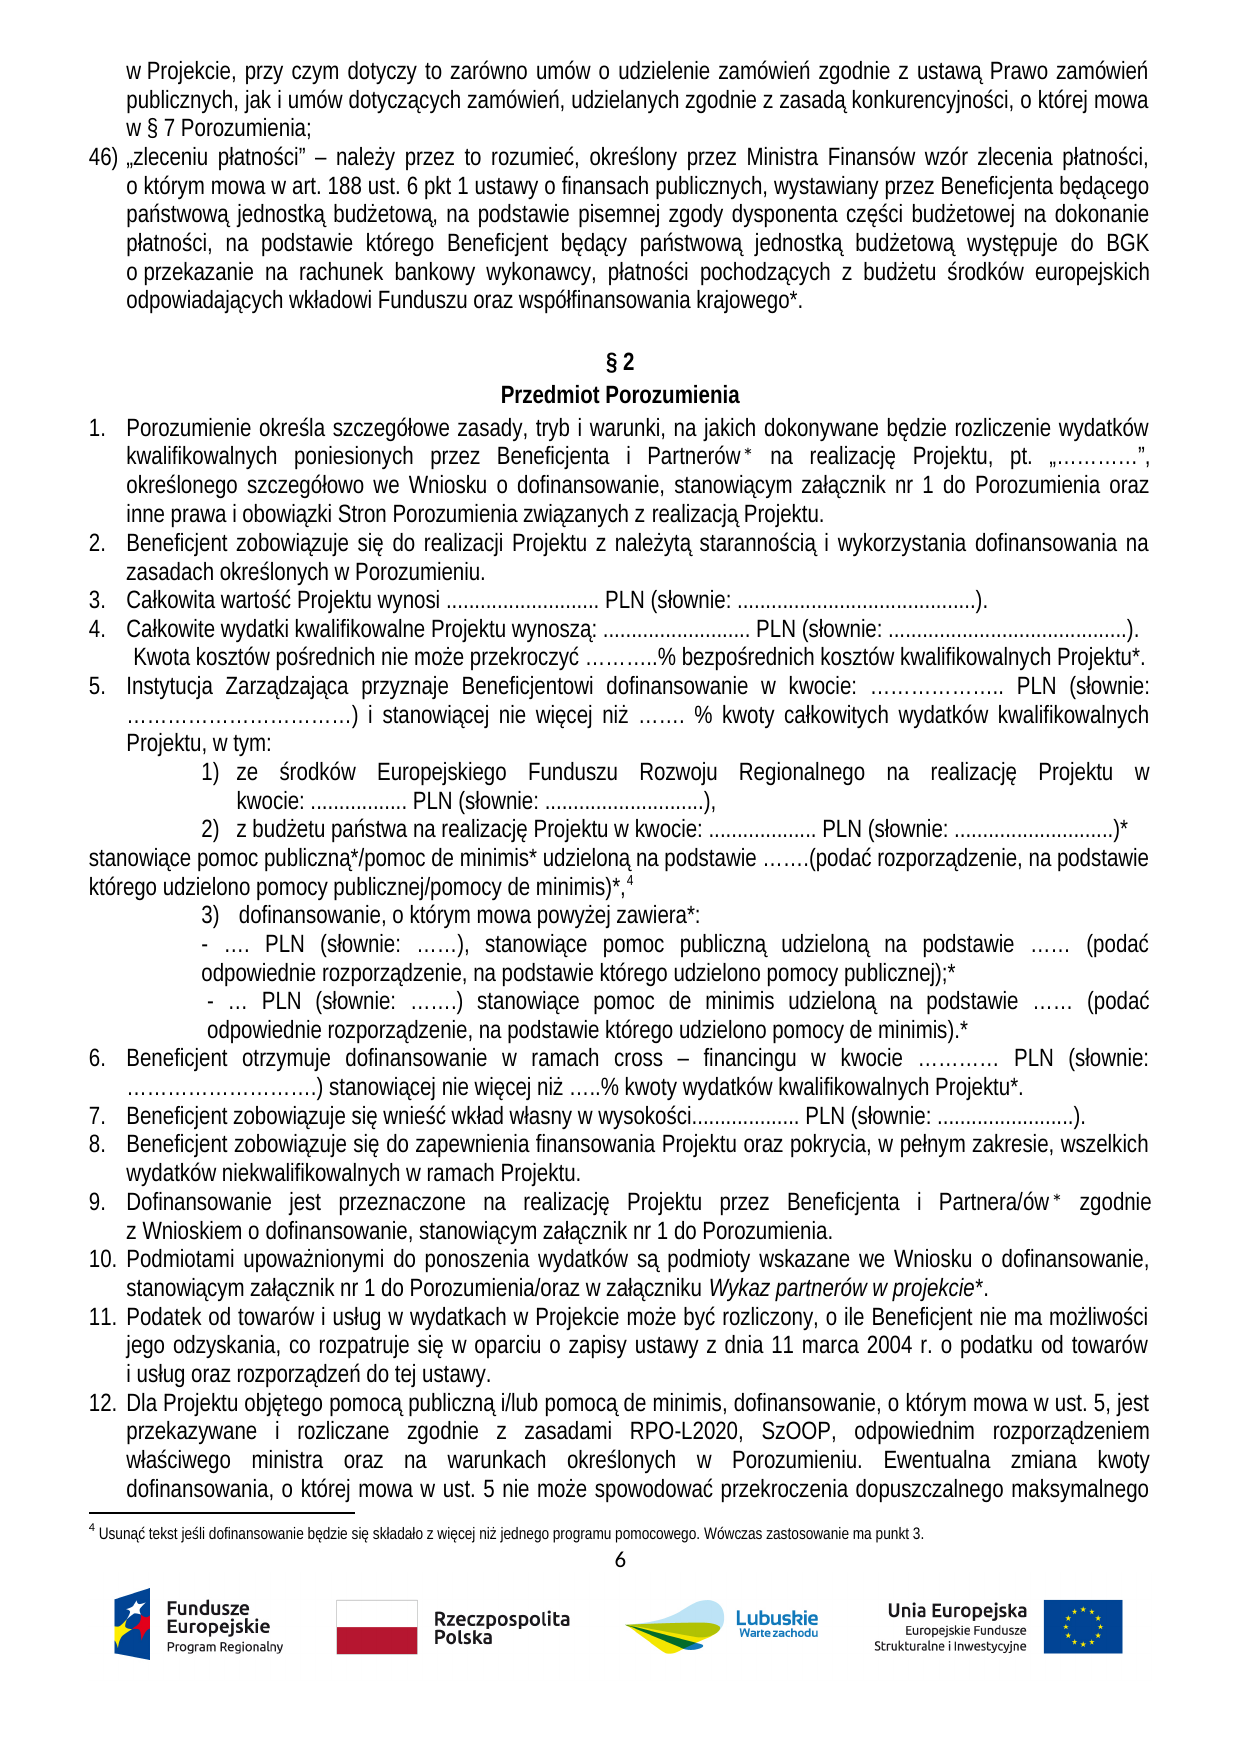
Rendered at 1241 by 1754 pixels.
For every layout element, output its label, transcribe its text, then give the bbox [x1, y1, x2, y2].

picture [88, 1572, 1152, 1681]
list Dofinansowanie jest przeznaczone na realizację Projektu przez Beneficjenta i Partnera/ów* zgodnie z Wnioskiem o dofinansowanie, stanowiącym załącznik nr 1 do Porozumienia. [89, 1187, 1152, 1244]
list Beneficjent zobowiązuje się do realizacji Projektu z należytą starannością i wykorzystania dofinansowania na zasadach określonych w Porozumieniu. [89, 528, 1152, 585]
list Beneficjent otrzymuje dofinansowanie w ramach cross – financingu w kwocie ………… PLN (słownie: ……………………….) stanowiącej nie więcej niż …..% kwoty wydatków kwalifikowalnych Projektu*. [89, 1043, 1152, 1101]
list Całkowite wydatki kwalifikowalne Projektu wynoszą: .......................... PLN (słownie: ..........................................). [89, 614, 1152, 642]
list „zleceniu płatności” – należy przez to rozumieć, określony przez Ministra Finansów wzór zlecenia płatności, o którym mowa w art. 188 ust. 6 pkt 1 ustawy o finansach publicznych, wystawiany przez Beneficjenta będącego państwową jednostką budżetową, na podstawie pisemnej zgody dysponenta części budżetowej na dokonanie płatności, na podstawie którego Beneficjent będący państwową jednostką budżetową występuje do BGK o przekazanie na rachunek bankowy wykonawcy, płatności pochodzących z budżetu środków europejskich odpowiadających wkładowi Funduszu oraz współfinansowania krajowego*. [89, 142, 1152, 314]
text - … PLN (słownie: …….) stanowiące pomoc de minimis udzieloną na podstawie …… (podać odpowiednie rozporządzenie, na podstawie którego udzielono pomocy de minimis).* [207, 986, 1152, 1043]
list Podatek od towarów i usług w wydatkach w Projekcie może być rozliczony, o ile Beneficjent nie ma możliwości jego odzyskania, co rozpatruje się w oparciu o zapisy ustawy z dnia 11 marca 2004 r. o podatku od towarów i usług oraz rozporządzeń do tej ustawy. [89, 1302, 1152, 1388]
list ze środków Europejskiego Funduszu Rozwoju Regionalnego na realizację Projektu w kwocie: ................. PLN (słownie: ............................), [201, 757, 1152, 814]
list Podmiotami upoważnionymi do ponoszenia wydatków są podmioty wskazane we Wniosku o dofinansowanie, stanowiącym załącznik nr 1 do Porozumienia/oraz w załączniku Wykaz partnerów w projekcie*. [89, 1244, 1152, 1302]
text Kwota kosztów pośrednich nie może przekroczyć ………..% bezpośrednich kosztów kwalifikowalnych Projektu*. [89, 642, 1152, 671]
list Beneficjent zobowiązuje się do zapewnienia finansowania Projektu oraz pokrycia, w pełnym zakresie, wszelkich wydatków niekwalifikowalnych w ramach Projektu. [89, 1129, 1152, 1187]
list dofinansowanie, o którym mowa powyżej zawiera*: [164, 900, 1152, 929]
list z budżetu państwa na realizację Projektu w kwocie: ................... PLN (słownie: ............................)* [201, 814, 1152, 843]
list Beneficjent zobowiązuje się wnieść wkład własny w wysokości................... PLN (słownie: ........................). [89, 1101, 1152, 1129]
text Przedmiot Porozumienia [89, 380, 1152, 408]
list Porozumienie określa szczegółowe zasady, tryb i warunki, na jakich dokonywane będzie rozliczenie wydatków kwalifikowalnych poniesionych przez Beneficjenta i Partnerów* na realizację Projektu, pt. „…………”, określonego szczegółowo we Wniosku o dofinansowanie, stanowiącym załącznik nr 1 do Porozumienia oraz inne prawa i obowiązki Stron Porozumienia związanych z realizacją Projektu. [89, 413, 1152, 528]
text - …. PLN (słownie: ……), stanowiące pomoc publiczną udzieloną na podstawie …… (podać odpowiednie rozporządzenie, na podstawie którego udzielono pomocy publicznej);* [201, 929, 1152, 986]
text stanowiące pomoc publiczną*/pomoc de minimis* udzieloną na podstawie …….(podać rozporządzenie, na podstawie którego udzielono pomocy publicznej/pomocy de minimis)*, [89, 843, 1152, 900]
list Całkowita wartość Projektu wynosi ........................... PLN (słownie: ..........................................). [89, 585, 1152, 614]
text § 2 [89, 347, 1152, 376]
list Instytucja Zarządzająca przyznaje Beneficjentowi dofinansowanie w kwocie: ……………….. PLN (słownie: ……………………………) i stanowiącej nie więcej niż ……. % kwoty całkowitych wydatków kwalifikowalnych Projektu, w tym: [89, 671, 1152, 757]
